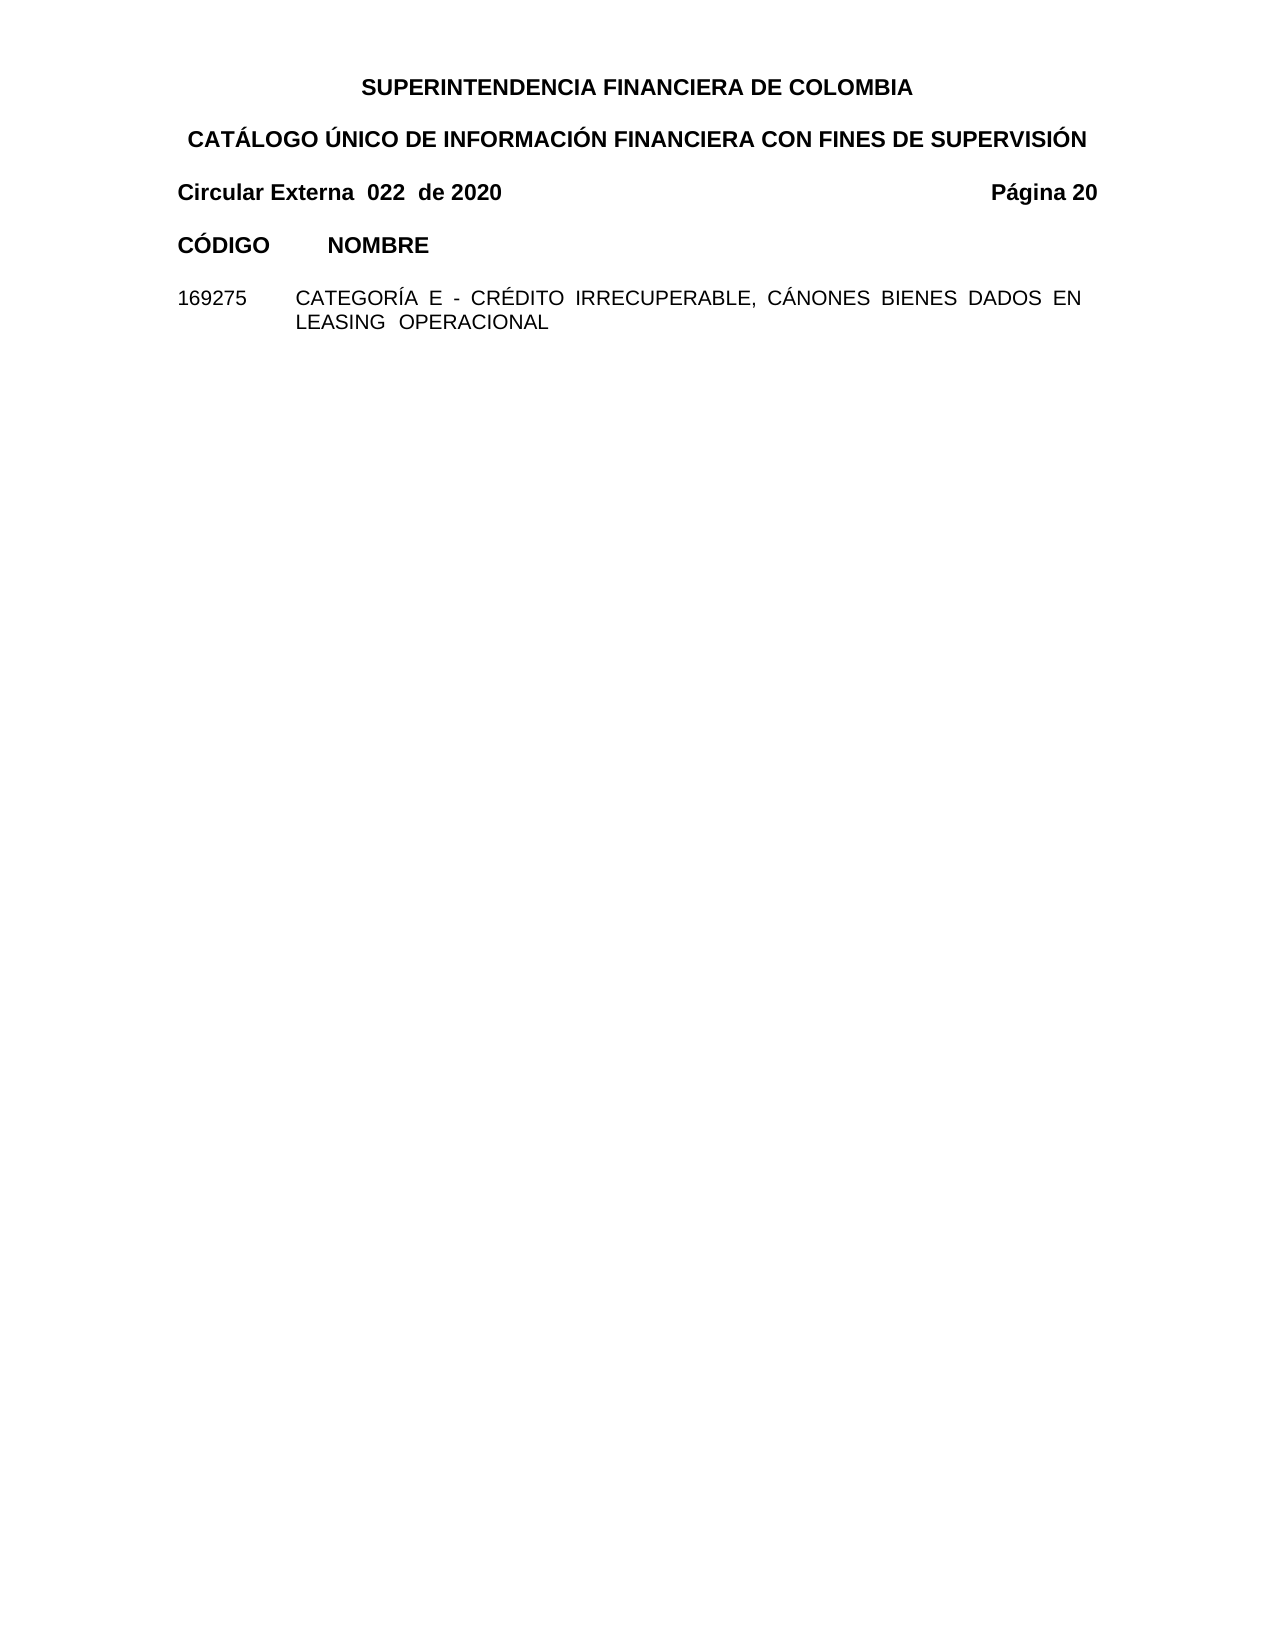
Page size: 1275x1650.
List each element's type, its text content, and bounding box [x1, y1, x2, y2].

text 169275 CATEGORÍA E - CRÉDITO IRRECUPERABLE, CÁNONES BIENES DADOS EN LEASING OPERACIONAL [177, 286, 1093, 334]
